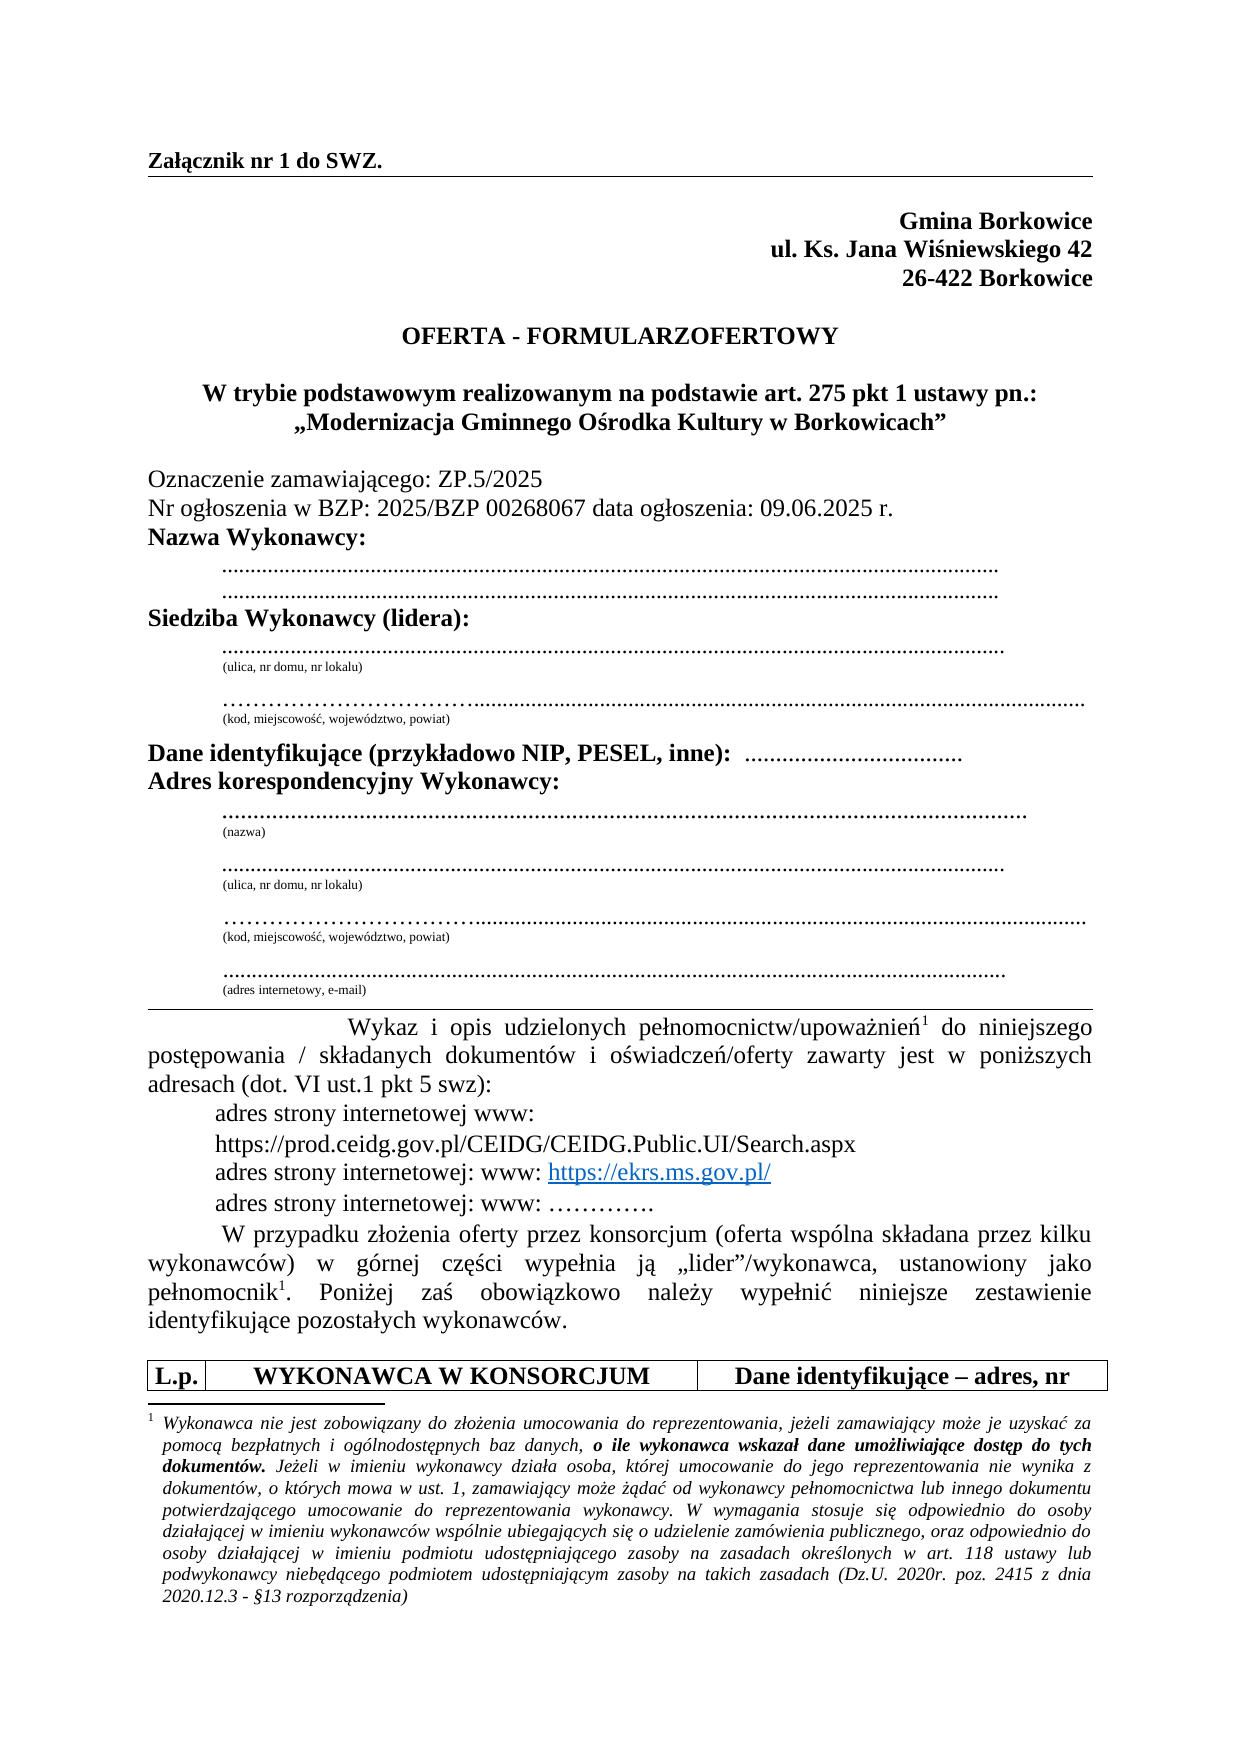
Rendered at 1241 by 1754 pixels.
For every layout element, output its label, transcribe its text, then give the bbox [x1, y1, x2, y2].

text Załącznik nr 1 do SWZ. [148, 148, 1093, 176]
text Gmina Borkowice [443, 206, 1093, 234]
text Oznaczenie zamawiającego: ZP.5/2025 [148, 464, 1093, 493]
text Adres korespondencyjny Wykonawcy: [148, 766, 1093, 795]
text ul. Ks. Jana Wiśniewskiego 42 [443, 234, 1093, 263]
text ................................................................................................................................. [148, 795, 1093, 824]
text (ulica, nr domu, nr lokalu) [223, 877, 1093, 903]
text ........................................................................................................................................ [148, 577, 1093, 603]
text Dane identyfikujące (przykładowo NIP, PESEL, inne): ................................... [148, 738, 1093, 766]
text (ulica, nr domu, nr lokalu) [223, 659, 1093, 685]
text (kod, miejscowość, województwo, powiat) [223, 929, 1093, 956]
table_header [206, 1361, 697, 1390]
text 26-422 Borkowice [148, 263, 1093, 292]
text (nazwa) [223, 824, 1093, 850]
text W przypadku złożenia oferty przez konsorcjum (oferta wspólna składana przez kilku wykonawców) w górnej części wypełnia ją „lider”/wykonawca, ustanowiony jako pełnomocnik1. Poniżej zaś obowiązkowo należy wypełnić niniejsze zestawienie identyfikujące pozostałych wykonawców. [148, 1219, 1093, 1334]
text W trybie podstawowym realizowanym na podstawie art. 275 pkt 1 ustawy pn.: „Modernizacja Gminnego Ośrodka Kultury w Borkowicach” [147, 378, 1093, 436]
text ........................................................................................................................................ [148, 551, 1093, 577]
text ......................................................................................................................................... [223, 956, 1093, 982]
table_header L.p. [148, 1361, 205, 1390]
text (kod, miejscowość, województwo, powiat) [223, 711, 1093, 738]
text Siedziba Wykonawcy (lidera): [148, 603, 1093, 632]
text ......................................................................................................................................... [148, 850, 1093, 877]
text ……………………………........................................................................................................... [148, 685, 1093, 711]
text Nazwa Wykonawcy: [148, 522, 1093, 551]
text OFERTA - FORMULARZOFERTOWY [148, 321, 1093, 349]
text ......................................................................................................................................... [148, 632, 1093, 659]
list adres strony internetowej: www: …………. [177, 1188, 1093, 1219]
list adres strony internetowej: www: https://ekrs.ms.gov.pl/ [177, 1157, 1093, 1188]
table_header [698, 1361, 1107, 1390]
text ……………………………........................................................................................................... [149, 903, 1093, 929]
list adres strony internetowej www: https://prod.ceidg.gov.pl/CEIDG/CEIDG.Public.UI/Search.aspx [177, 1098, 1093, 1157]
text Wykaz i opis udzielonych pełnomocnictw/upoważnień do niniejszego postępowania / składanych dokumentów i oświadczeń/oferty zawarty jest w poniższych adresach (dot. VI ust.1 pkt 5 swz): [148, 1010, 1093, 1098]
text (adres internetowy, e-mail) [223, 982, 1093, 1008]
text Nr ogłoszenia w BZP: 2025/BZP 00268067 data ogłoszenia: 09.06.2025 r. [148, 493, 1093, 522]
